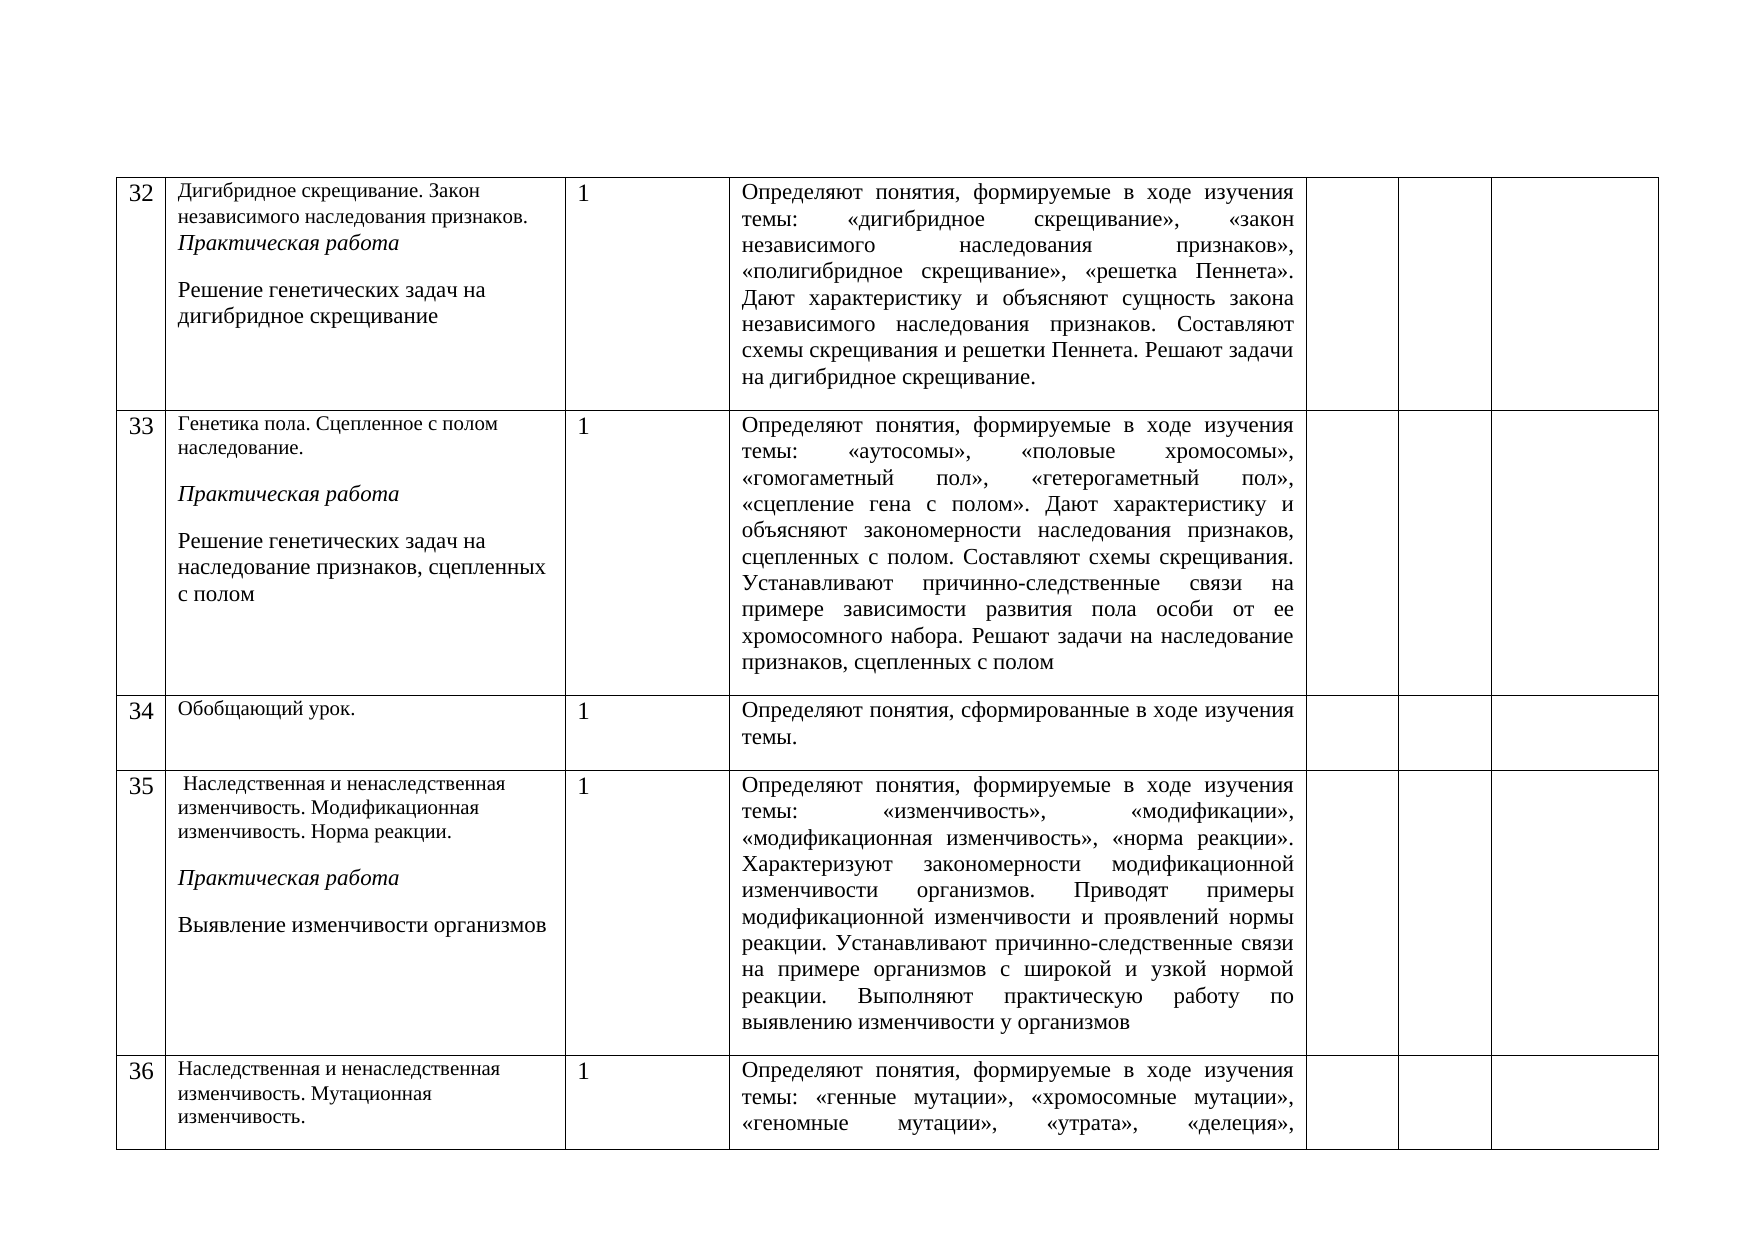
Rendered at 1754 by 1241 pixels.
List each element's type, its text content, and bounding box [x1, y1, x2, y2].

table_cell 32 [117, 178, 165, 410]
table_cell [1399, 1056, 1491, 1149]
table_cell [1307, 771, 1398, 1055]
table_cell 35 [117, 771, 165, 1055]
table_cell [1307, 696, 1398, 770]
table_cell Определяют понятия, формируемые в ходе изучения темы: «дигибридное скрещивание», «закон независимого наследования признаков», «полигибридное скрещивание», «решетка Пеннета». Дают характеристику и объясняют сущность закона независимого наследования признаков. Составляют схемы скрещивания и решетки Пеннета. Решают задачи на дигибридное скрещивание. [730, 178, 1306, 410]
table_cell Дигибридное скрещивание. Закон независимого наследования признаков. Практическая работа Решение генетических задач на дигибридное скрещивание [166, 178, 565, 410]
table_cell 1 [566, 1056, 729, 1149]
table_cell 1 [566, 771, 729, 1055]
table_cell Определяют понятия, сформированные в ходе изучения темы. [730, 696, 1306, 770]
table_cell [1307, 411, 1398, 695]
table_cell 34 [117, 696, 165, 770]
table_cell [1399, 696, 1491, 770]
table_cell Определяют понятия, формируемые в ходе изучения темы: «изменчивость», «модификации», «модификационная изменчивость», «норма реакции». Характеризуют закономерности модификационной изменчивости организмов. Приводят примеры модификационной изменчивости и проявлений нормы реакции. Устанавливают причинно-следственные связи на примере организмов с широкой и узкой нормой реакции. Выполняют практическую работу по выявлению изменчивости у организмов [730, 771, 1306, 1055]
table_cell Генетика пола. Сцепленное с полом наследование. Практическая работа Решение генетических задач на наследование признаков, сцепленных с полом [166, 411, 565, 695]
table_cell 1 [566, 411, 729, 695]
table_cell 36 [117, 1056, 165, 1149]
table_cell [1399, 411, 1491, 695]
table_cell 1 [566, 696, 729, 770]
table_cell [730, 1056, 1306, 1149]
table_cell Наследственная и ненаследственная изменчивость. Модификационная изменчивость. Норма реакции. Практическая работа Выявление изменчивости организмов [166, 771, 565, 1055]
table_cell Обобщающий урок. [166, 696, 565, 770]
table_cell Определяют понятия, формируемые в ходе изучения темы: «аутосомы», «половые хромосомы», «гомогаметный пол», «гетерогаметный пол», «сцепление гена с полом». Дают характеристику и объясняют закономерности наследования признаков, сцепленных с полом. Составляют схемы скрещивания. Устанавливают причинно-следственные связи на примере зависимости развития пола особи от ее хромосомного набора. Решают задачи на наследование признаков, сцепленных с полом [730, 411, 1306, 695]
table_cell [1399, 178, 1491, 410]
table_cell [1307, 1056, 1398, 1149]
table_cell 1 [566, 178, 729, 410]
table_cell [1492, 178, 1658, 410]
table_cell [1399, 771, 1491, 1055]
table_cell [1492, 411, 1658, 695]
table_cell [1307, 178, 1398, 410]
table_cell 33 [117, 411, 165, 695]
table_cell [1492, 1056, 1658, 1149]
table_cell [166, 1056, 565, 1149]
table_cell [1492, 771, 1658, 1055]
table_cell [1492, 696, 1658, 770]
